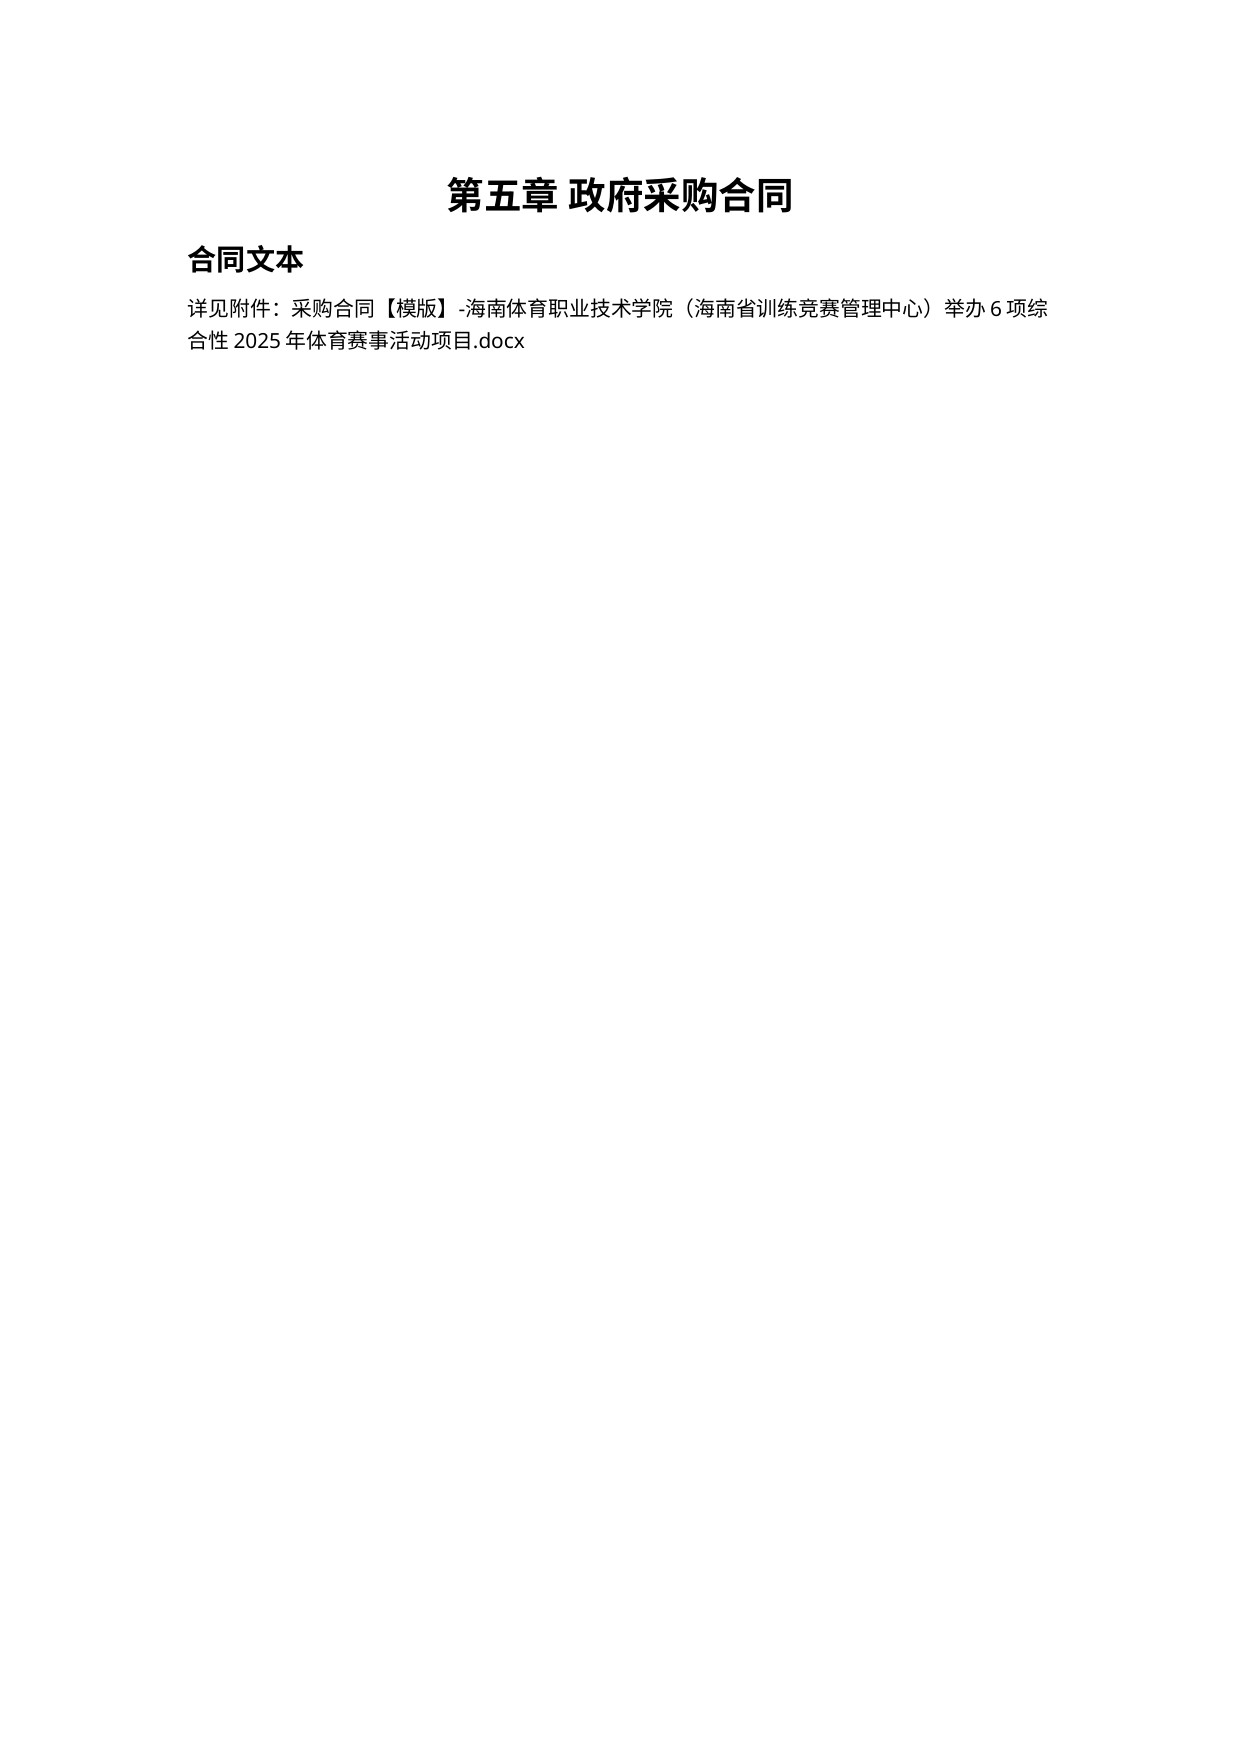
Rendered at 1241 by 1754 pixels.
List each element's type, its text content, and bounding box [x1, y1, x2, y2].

text 第五章 政府采购合同 [187, 162, 1053, 227]
text 合同文本 [187, 227, 1053, 292]
text 详见附件：采购合同【模版】-海南体育职业技术学院（海南省训练竞赛管理中心）举办6项综合性2025年体育赛事活动项目.docx [187, 292, 1053, 357]
